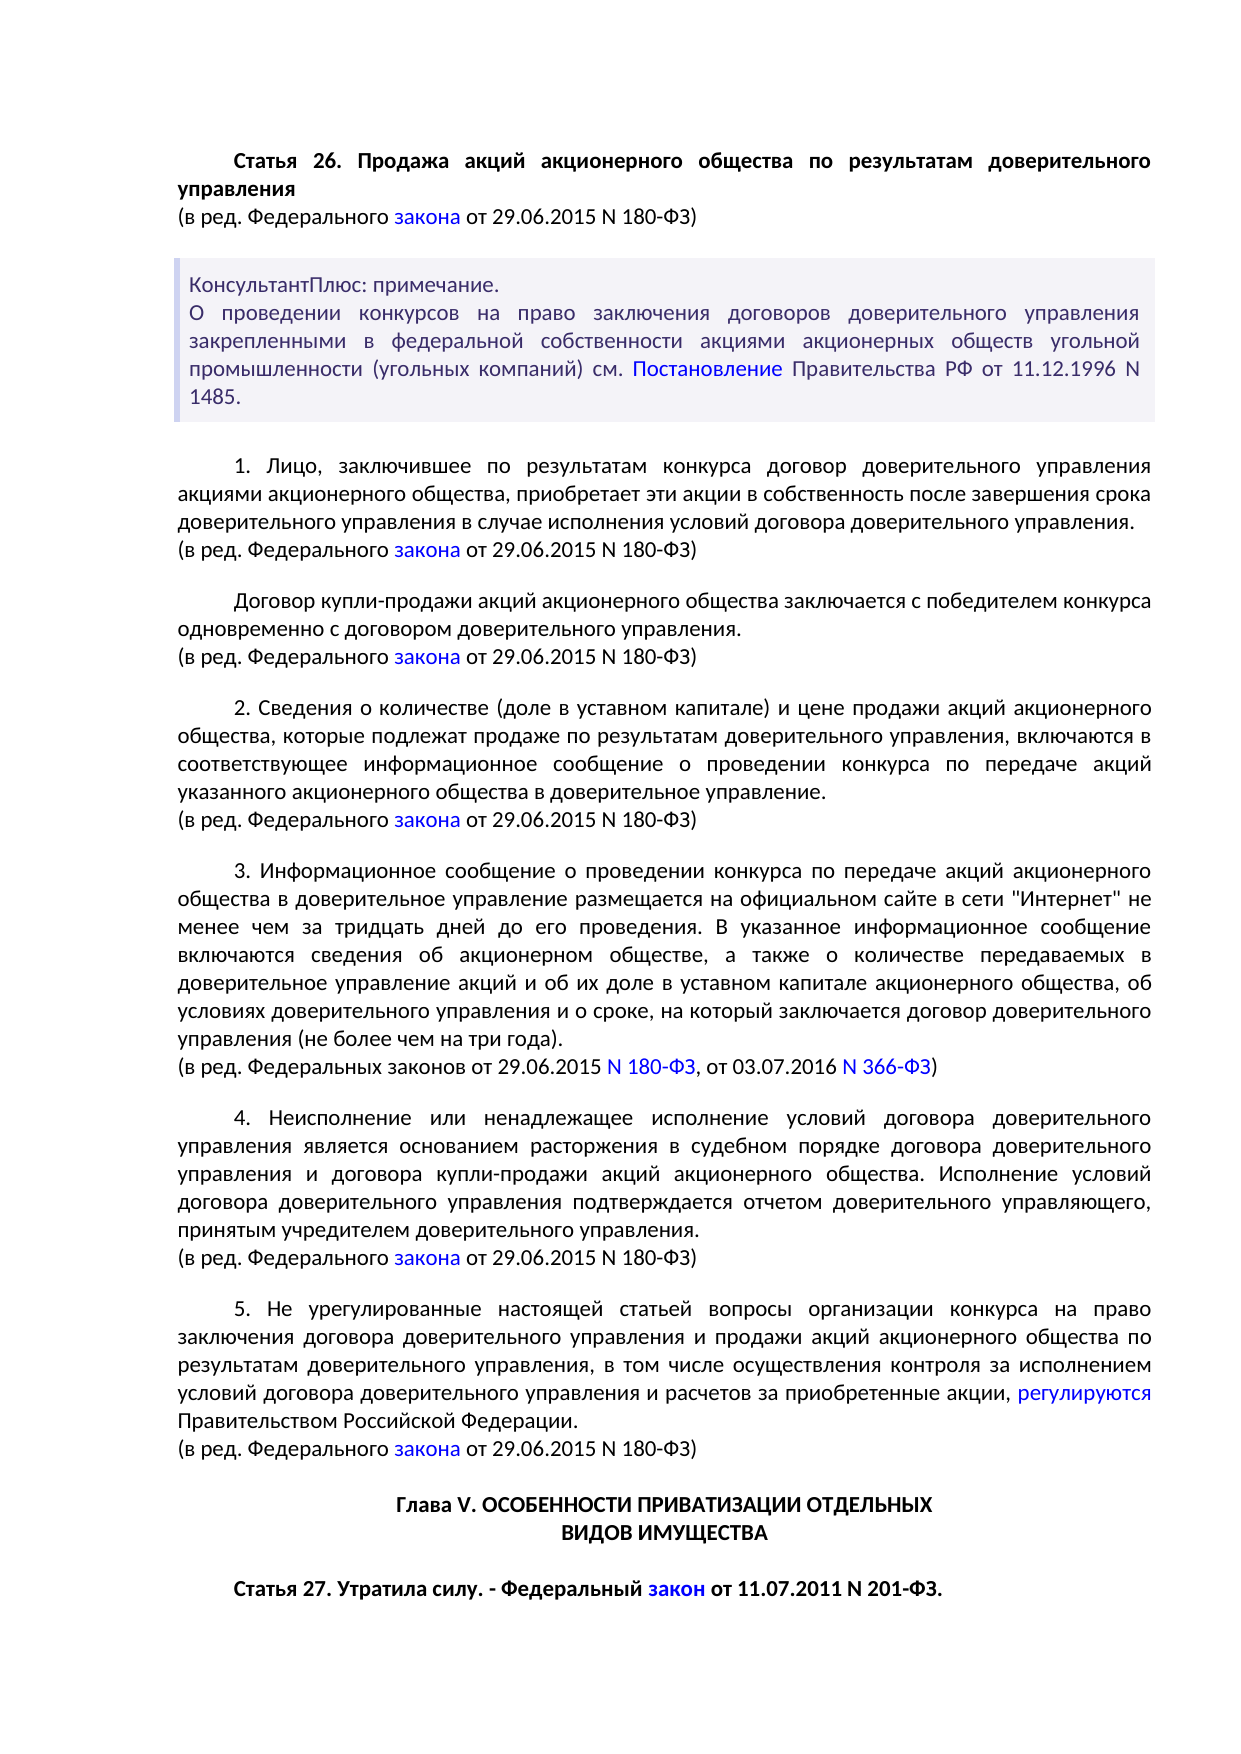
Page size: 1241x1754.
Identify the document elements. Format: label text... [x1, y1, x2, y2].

text (в ред. Федерального закона от 29.06.2015 N 180-ФЗ) [177, 1434, 1152, 1462]
text (в ред. Федерального закона от 29.06.2015 N 180-ФЗ) [177, 535, 1152, 563]
text Договор купли-продажи акций акционерного общества заключается с победителем конкурса одновременно с договором доверительного управления. [177, 586, 1152, 642]
text 2. Сведения о количестве (доле в уставном капитале) и цене продажи акций акционерного общества, которые подлежат продаже по результатам доверительного управления, включаются в соответствующее информационное сообщение о проведении конкурса по передаче акций указанного акционерного общества в доверительное управление. [177, 693, 1152, 805]
text 1. Лицо, заключившее по результатам конкурса договор доверительного управления акциями акционерного общества, приобретает эти акции в собственность после завершения срока доверительного управления в случае исполнения условий договора доверительного управления. [177, 451, 1152, 535]
text (в ред. Федерального закона от 29.06.2015 N 180-ФЗ) [177, 1243, 1152, 1271]
text (в ред. Федеральных законов от 29.06.2015 N 180-ФЗ, от 03.07.2016 N 366-ФЗ) [177, 1052, 1152, 1080]
title ВИДОВ ИМУЩЕСТВА [177, 1518, 1152, 1546]
text 5. Не урегулированные настоящей статьей вопросы организации конкурса на право заключения договора доверительного управления и продажи акций акционерного общества по результатам доверительного управления, в том числе осуществления контроля за исполнением условий договора доверительного управления и расчетов за приобретенные акции, регулируются Правительством Российской Федерации. [177, 1294, 1152, 1434]
title Глава V. ОСОБЕННОСТИ ПРИВАТИЗАЦИИ ОТДЕЛЬНЫХ [177, 1490, 1152, 1518]
text (в ред. Федерального закона от 29.06.2015 N 180-ФЗ) [177, 642, 1152, 670]
title Статья 27. Утратила силу. - Федеральный закон от 11.07.2011 N 201-ФЗ. [177, 1574, 1152, 1602]
table_header КонсультантПлюс: примечание. О проведении конкурсов на право заключения договоров доверительного управления закрепленными в федеральной собственности акциями акционерных обществ угольной промышленности (угольных компаний) см. Постановление Правительства РФ от 11.12.1996 N 1485. [180, 258, 1149, 422]
text 4. Неисполнение или ненадлежащее исполнение условий договора доверительного управления является основанием расторжения в судебном порядке договора доверительного управления и договора купли-продажи акций акционерного общества. Исполнение условий договора доверительного управления подтверждается отчетом доверительного управляющего, принятым учредителем доверительного управления. [177, 1103, 1152, 1243]
text (в ред. Федерального закона от 29.06.2015 N 180-ФЗ) [177, 805, 1152, 833]
text 3. Информационное сообщение о проведении конкурса по передаче акций акционерного общества в доверительное управление размещается на официальном сайте в сети "Интернет" не менее чем за тридцать дней до его проведения. В указанное информационное сообщение включаются сведения об акционерном обществе, а также о количестве передаваемых в доверительное управление акций и об их доле в уставном капитале акционерного общества, об условиях доверительного управления и о сроке, на который заключается договор доверительного управления (не более чем на три года). [177, 856, 1152, 1052]
text (в ред. Федерального закона от 29.06.2015 N 180-ФЗ) [177, 202, 1152, 230]
title Статья 26. Продажа акций акционерного общества по результатам доверительного управления [177, 146, 1152, 202]
